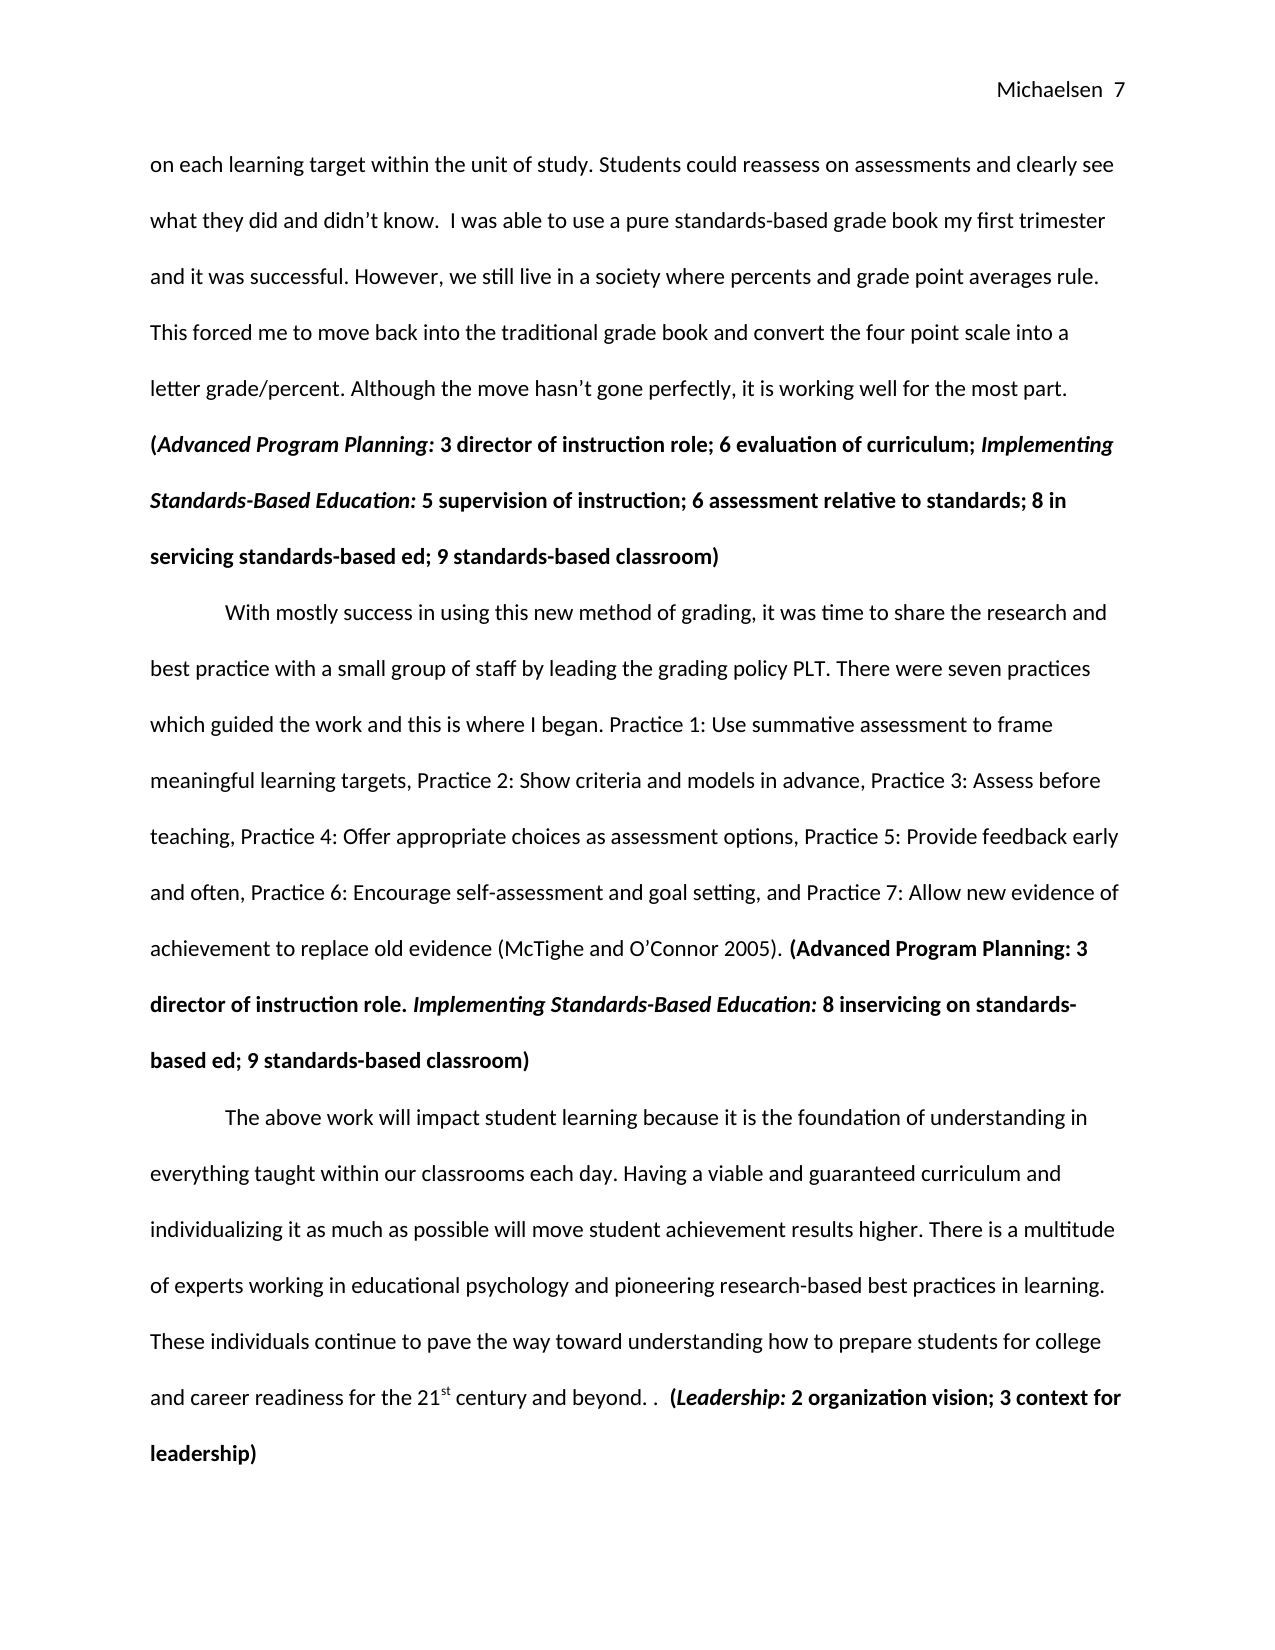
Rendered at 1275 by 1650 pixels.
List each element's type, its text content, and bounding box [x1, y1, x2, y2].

text With mostly success in using this new method of grading, it was time to share the research and best practice with a small group of staff by leading the grading policy PLT. There were seven practices which guided the work and this is where I began. Practice 1: Use summative assessment to frame meaningful learning targets, Practice 2: Show criteria and models in advance, Practice 3: Assess before teaching, Practice 4: Offer appropriate choices as assessment options, Practice 5: Provide feedback early and often, Practice 6: Encourage self-assessment and goal setting, and Practice 7: Allow new evidence of achievement to replace old evidence (McTighe and O’Connor 2005). (Advanced Program Planning: 3 director of instruction role. Implementing Standards-Based Education: 8 inservicing on standards-based ed; 9 standards-based classroom) [150, 598, 1125, 1075]
text The above work will impact student learning because it is the foundation of understanding in everything taught within our classrooms each day. Having a viable and guaranteed curriculum and individualizing it as much as possible will move student achievement results higher. There is a multitude of experts working in educational psychology and pioneering research-based best practices in learning. These individuals continue to pave the way toward understanding how to prepare students for college and career readiness for the 21st century and beyond. . (Leadership: 2 organization vision; 3 context for leadership) [150, 1103, 1125, 1467]
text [150, 150, 1125, 570]
